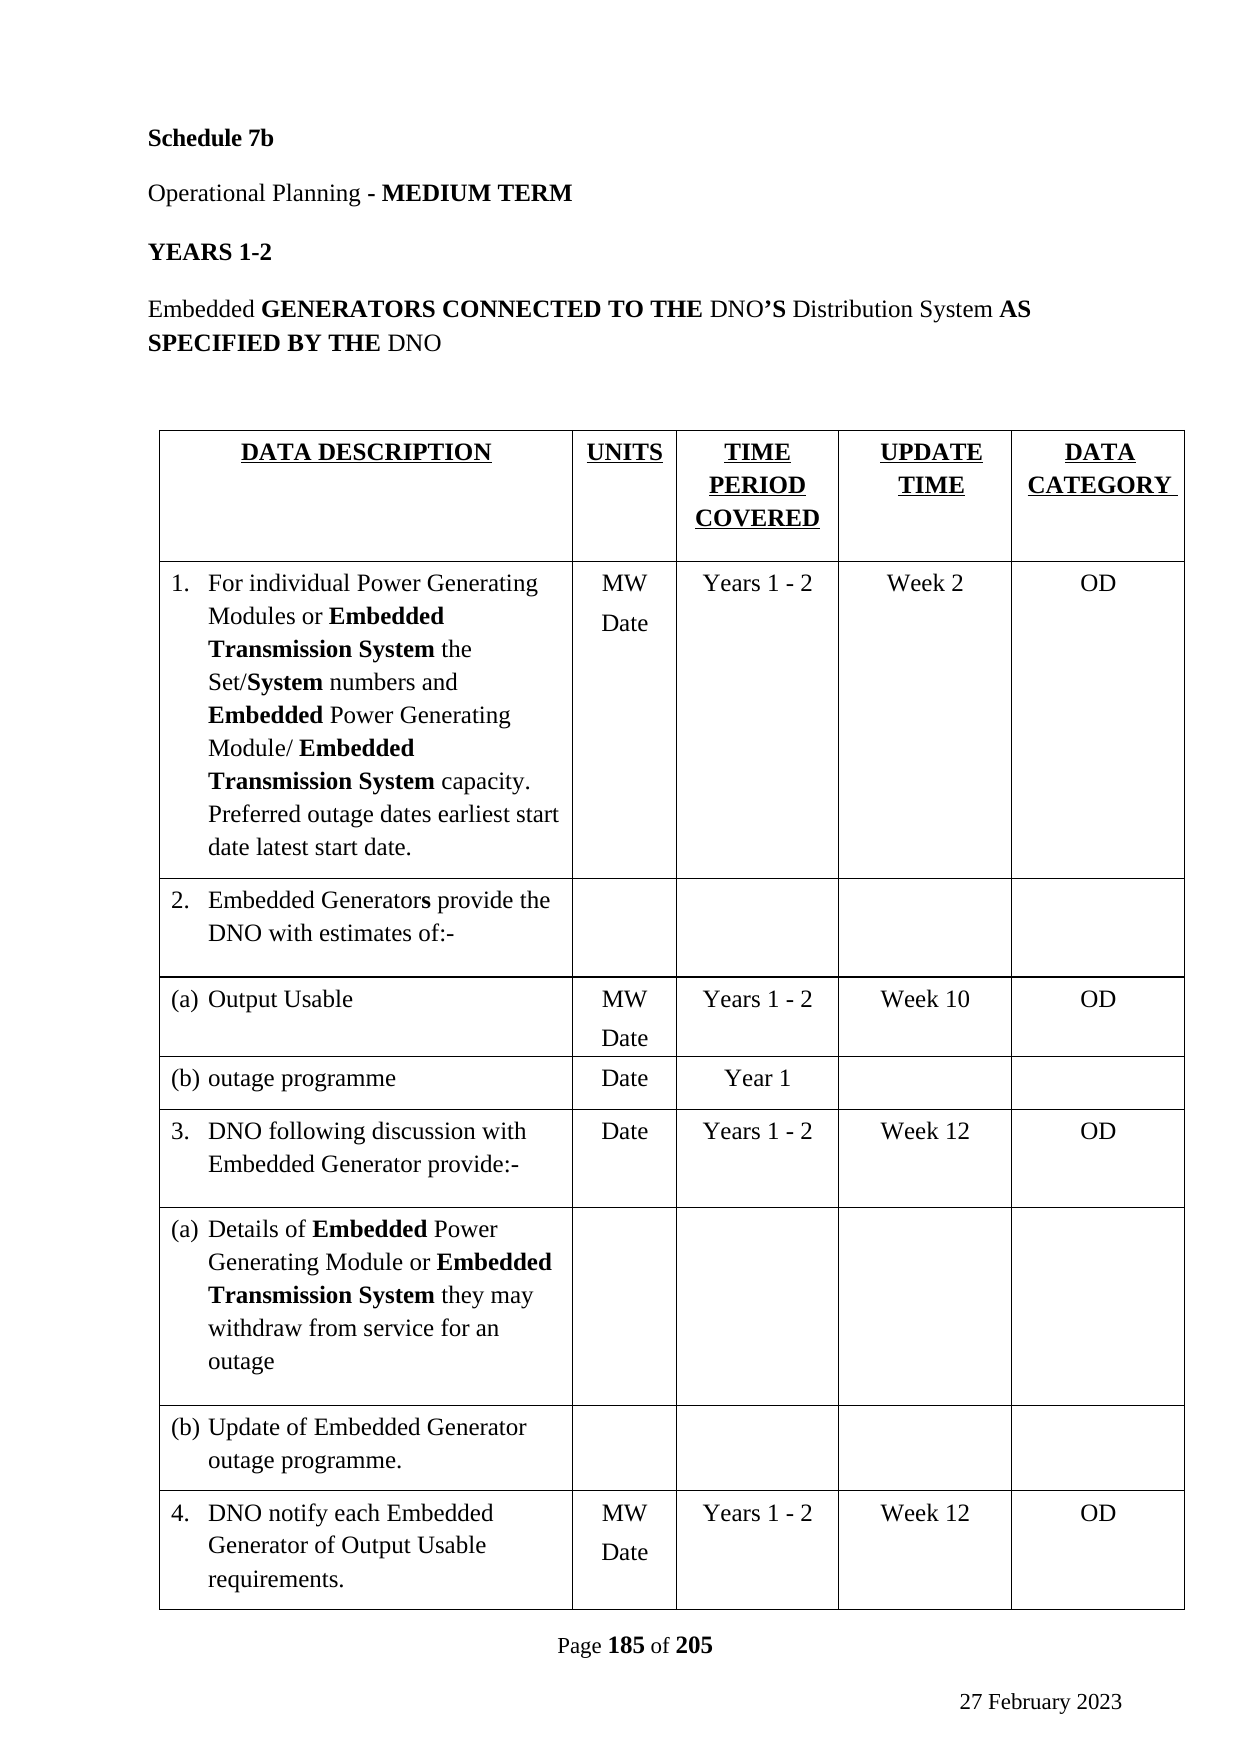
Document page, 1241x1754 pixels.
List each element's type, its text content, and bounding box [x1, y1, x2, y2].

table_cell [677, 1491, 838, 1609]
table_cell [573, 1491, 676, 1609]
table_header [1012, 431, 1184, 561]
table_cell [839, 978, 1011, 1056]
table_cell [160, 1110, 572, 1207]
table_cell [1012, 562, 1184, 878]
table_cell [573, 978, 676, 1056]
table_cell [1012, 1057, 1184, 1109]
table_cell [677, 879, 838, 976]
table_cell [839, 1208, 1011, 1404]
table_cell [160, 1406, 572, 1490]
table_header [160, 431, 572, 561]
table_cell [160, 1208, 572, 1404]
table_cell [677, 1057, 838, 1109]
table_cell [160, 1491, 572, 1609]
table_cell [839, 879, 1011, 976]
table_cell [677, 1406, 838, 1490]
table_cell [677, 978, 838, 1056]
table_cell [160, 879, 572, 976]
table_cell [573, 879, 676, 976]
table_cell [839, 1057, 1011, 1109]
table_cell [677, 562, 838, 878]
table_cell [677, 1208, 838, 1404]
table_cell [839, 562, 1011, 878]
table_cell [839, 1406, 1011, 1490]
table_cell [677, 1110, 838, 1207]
text Operational Planning - MEDIUM TERM [148, 178, 1122, 207]
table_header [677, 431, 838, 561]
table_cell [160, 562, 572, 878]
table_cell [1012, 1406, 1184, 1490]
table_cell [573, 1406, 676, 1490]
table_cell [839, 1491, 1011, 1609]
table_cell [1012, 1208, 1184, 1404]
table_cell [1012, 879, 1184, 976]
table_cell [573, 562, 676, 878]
subtitle Schedule 7b [148, 123, 1122, 151]
text YEARS 1-2 [148, 237, 1122, 265]
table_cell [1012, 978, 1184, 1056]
text Embedded GENERATORS CONNECTED TO THE DNO’s Distribution System SPECIFIED BY THE DNO [148, 294, 1122, 356]
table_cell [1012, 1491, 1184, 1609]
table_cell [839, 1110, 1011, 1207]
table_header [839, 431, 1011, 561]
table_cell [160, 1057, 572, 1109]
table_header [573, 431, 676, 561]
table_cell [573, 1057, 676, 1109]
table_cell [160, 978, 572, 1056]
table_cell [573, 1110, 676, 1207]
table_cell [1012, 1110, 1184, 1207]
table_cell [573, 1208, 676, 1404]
